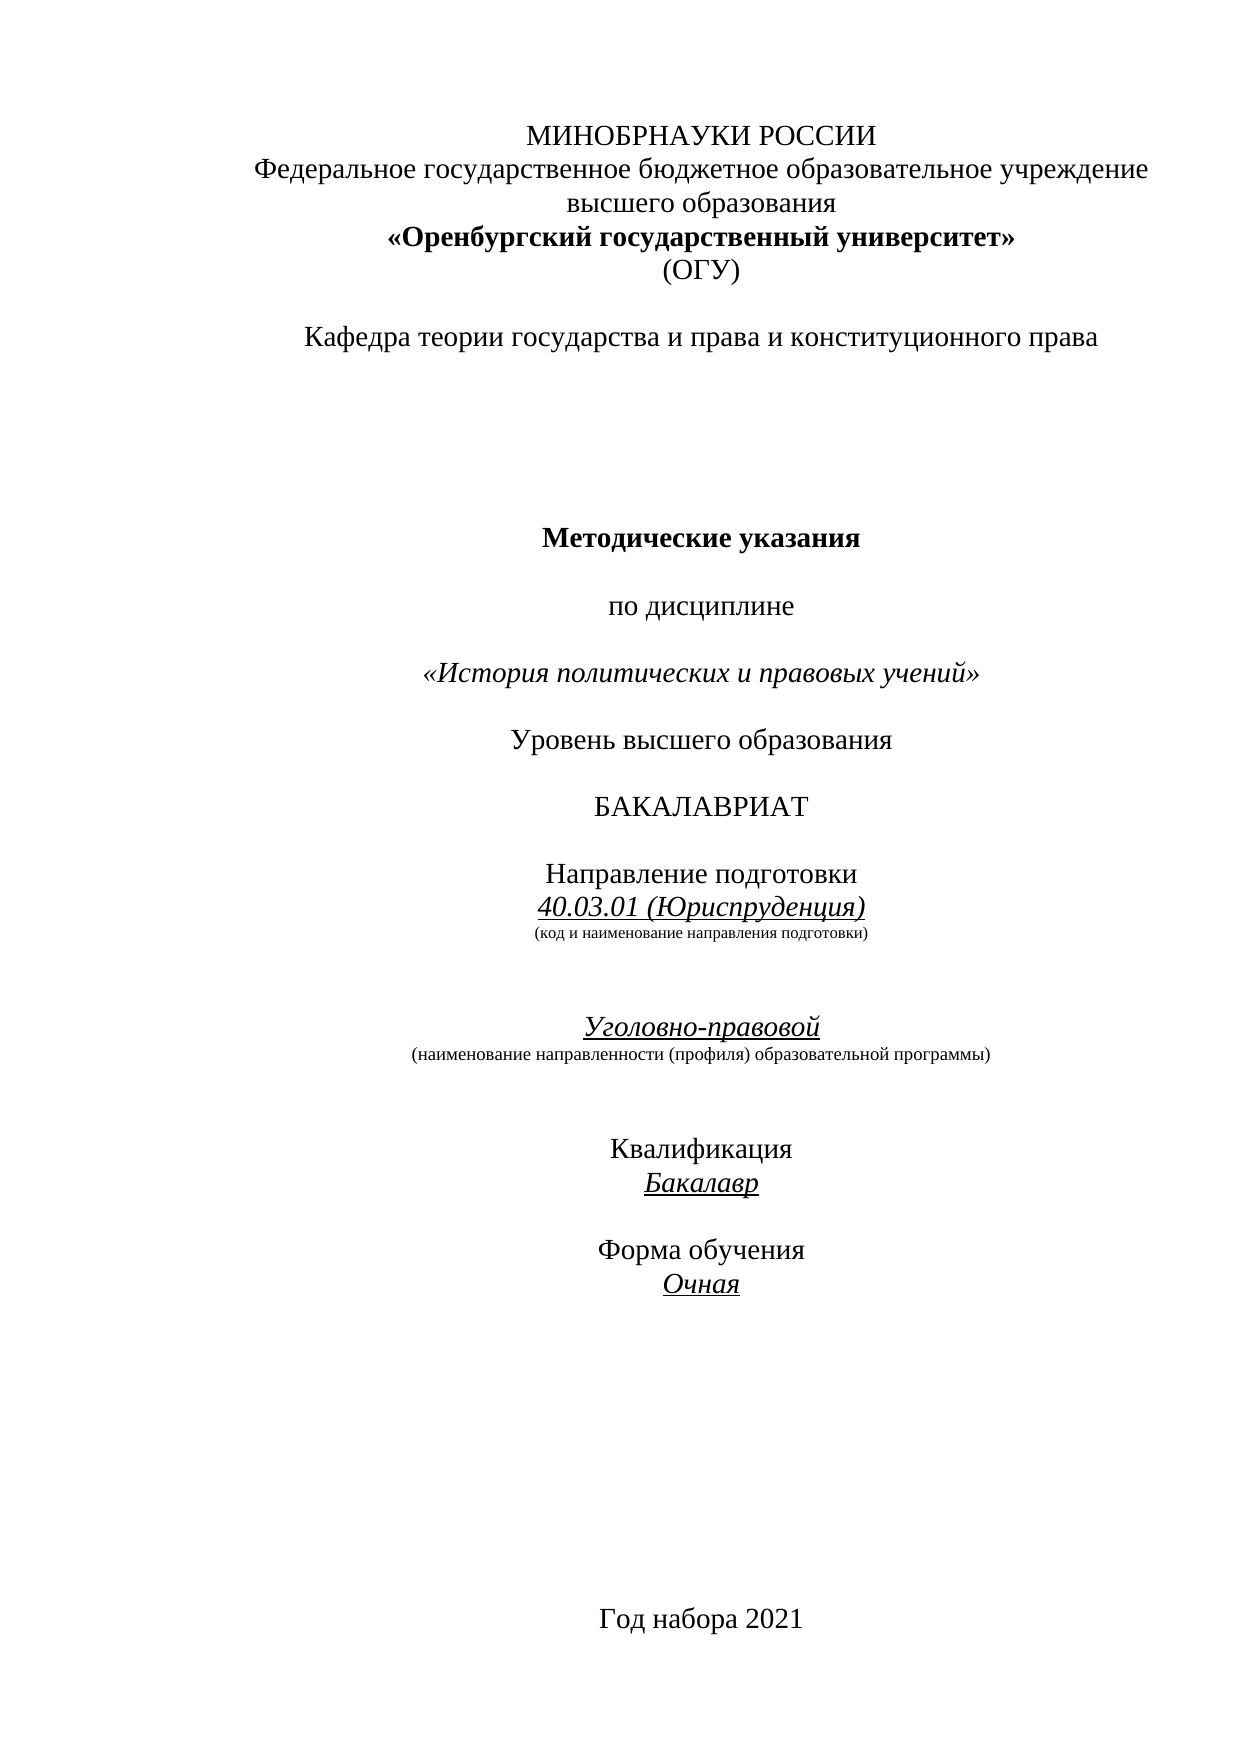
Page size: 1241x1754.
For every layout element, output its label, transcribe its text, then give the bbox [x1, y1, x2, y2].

text Уголовно-правовой [177, 1009, 1152, 1043]
text Кафедра теории государства и права и конституционного права [177, 319, 1152, 353]
text Год набора 2021 [177, 1601, 1152, 1635]
text Направление подготовки [177, 856, 1152, 889]
text (наименование направленности (профиля) образовательной программы) [177, 1043, 1152, 1064]
text высшего образования [177, 185, 1152, 219]
text Очная [177, 1266, 1152, 1299]
text Форма обучения [177, 1232, 1152, 1266]
text по дисциплине [177, 588, 1152, 621]
text БАКАЛАВРИАТ [177, 789, 1152, 822]
text Квалификация [177, 1132, 1152, 1165]
text «Оренбургский государственный университет» [177, 219, 1152, 252]
text Федеральное государственное бюджетное образовательное учреждение [177, 152, 1152, 185]
text (ОГУ) [177, 252, 1152, 286]
text (код и наименование направления подготовки) [177, 923, 1152, 942]
text Уровень высшего образования [177, 722, 1152, 755]
text 40.03.01 (Юриспруденция) [177, 889, 1152, 923]
text Бакалавр [177, 1165, 1152, 1199]
text Методические указания [177, 521, 1152, 554]
text «История политических и правовых учений» [177, 655, 1152, 688]
text МИНОБРНАУКИ РОССИИ [177, 118, 1152, 152]
